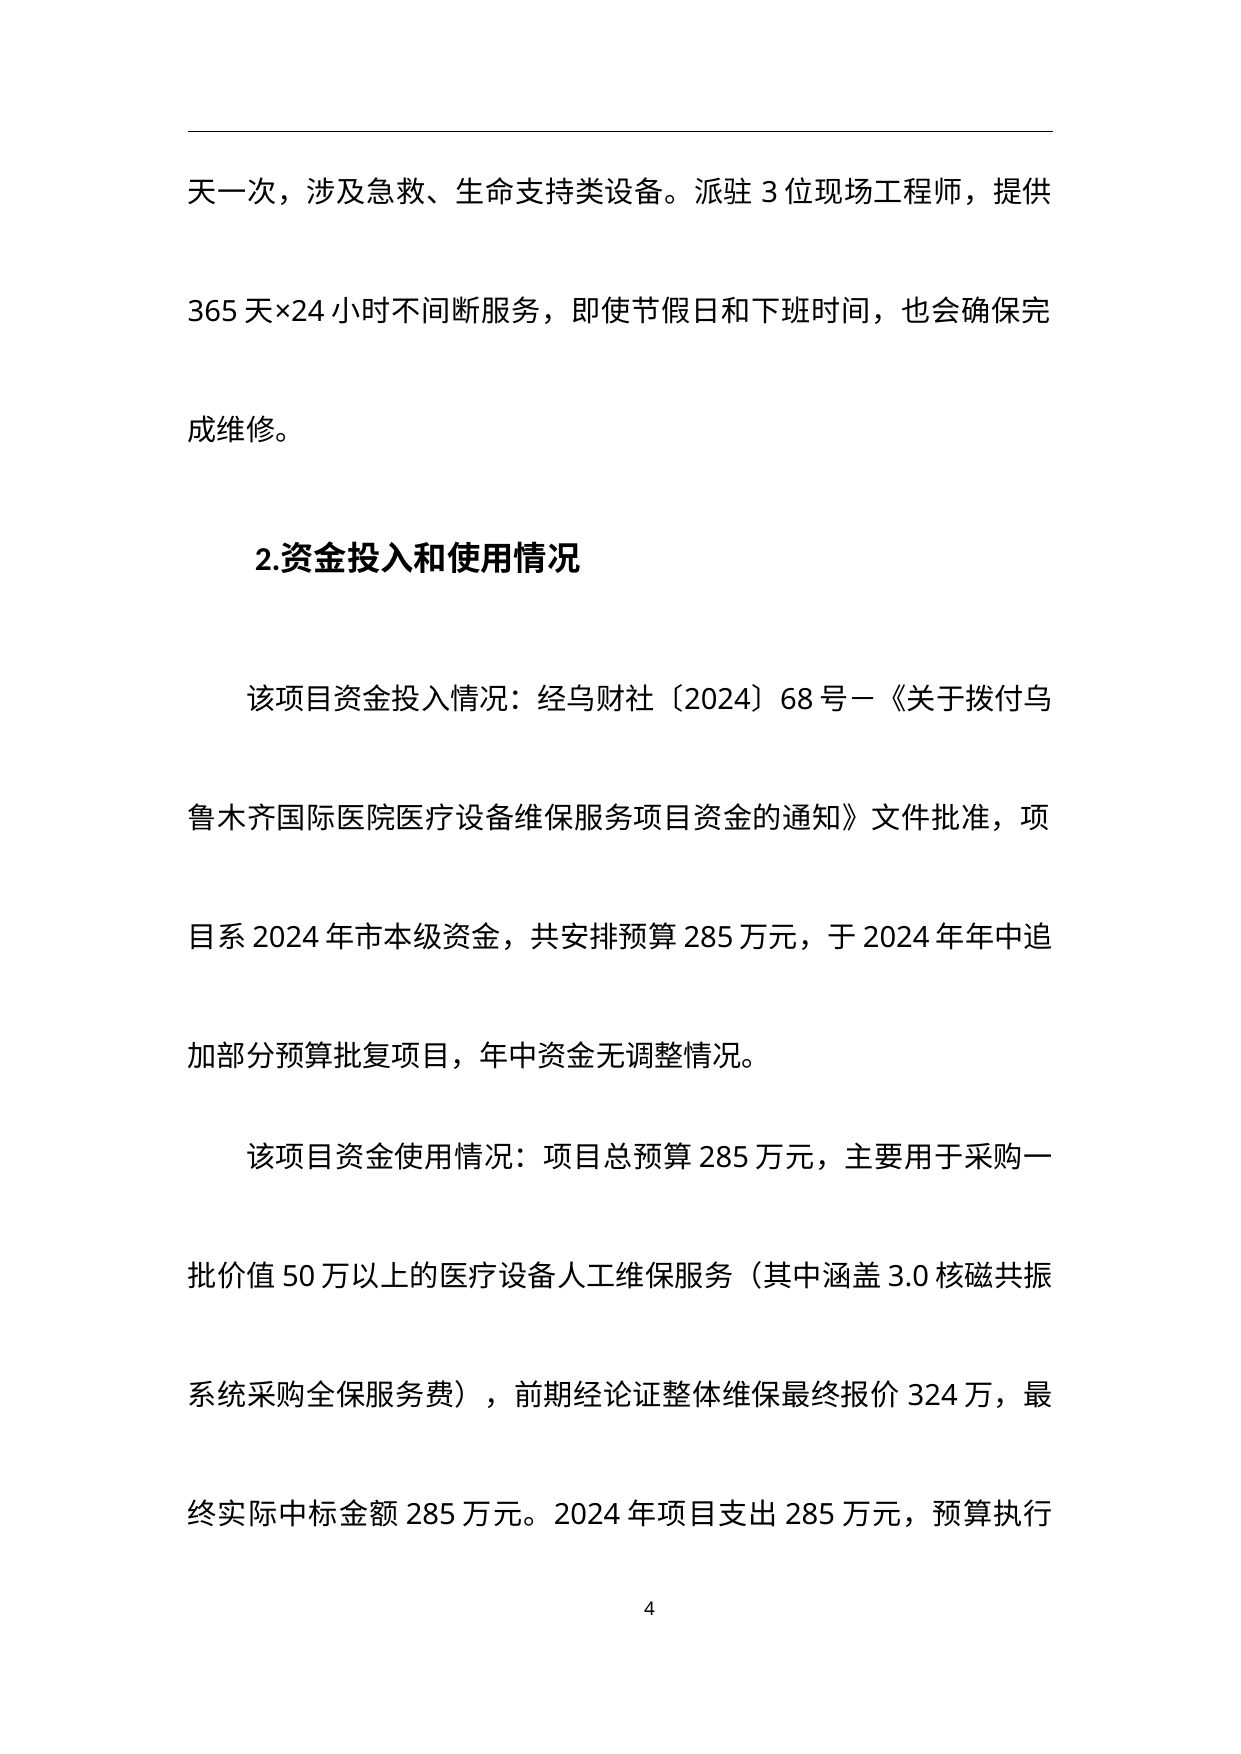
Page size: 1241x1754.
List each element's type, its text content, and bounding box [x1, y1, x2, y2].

text 该项目资金投入情况：经乌财社〔2024〕68号－《关于拨付乌鲁木齐国际医院医疗设备维保服务项目资金的通知》文件批准，项目系2024年市本级资金，共安排预算285万元，于2024年年中追加部分预算批复项目，年中资金无调整情况。 [187, 657, 1053, 1094]
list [187, 150, 1053, 467]
subtitle 2.资金投入和使用情况 [187, 516, 1053, 595]
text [187, 1115, 1053, 1552]
